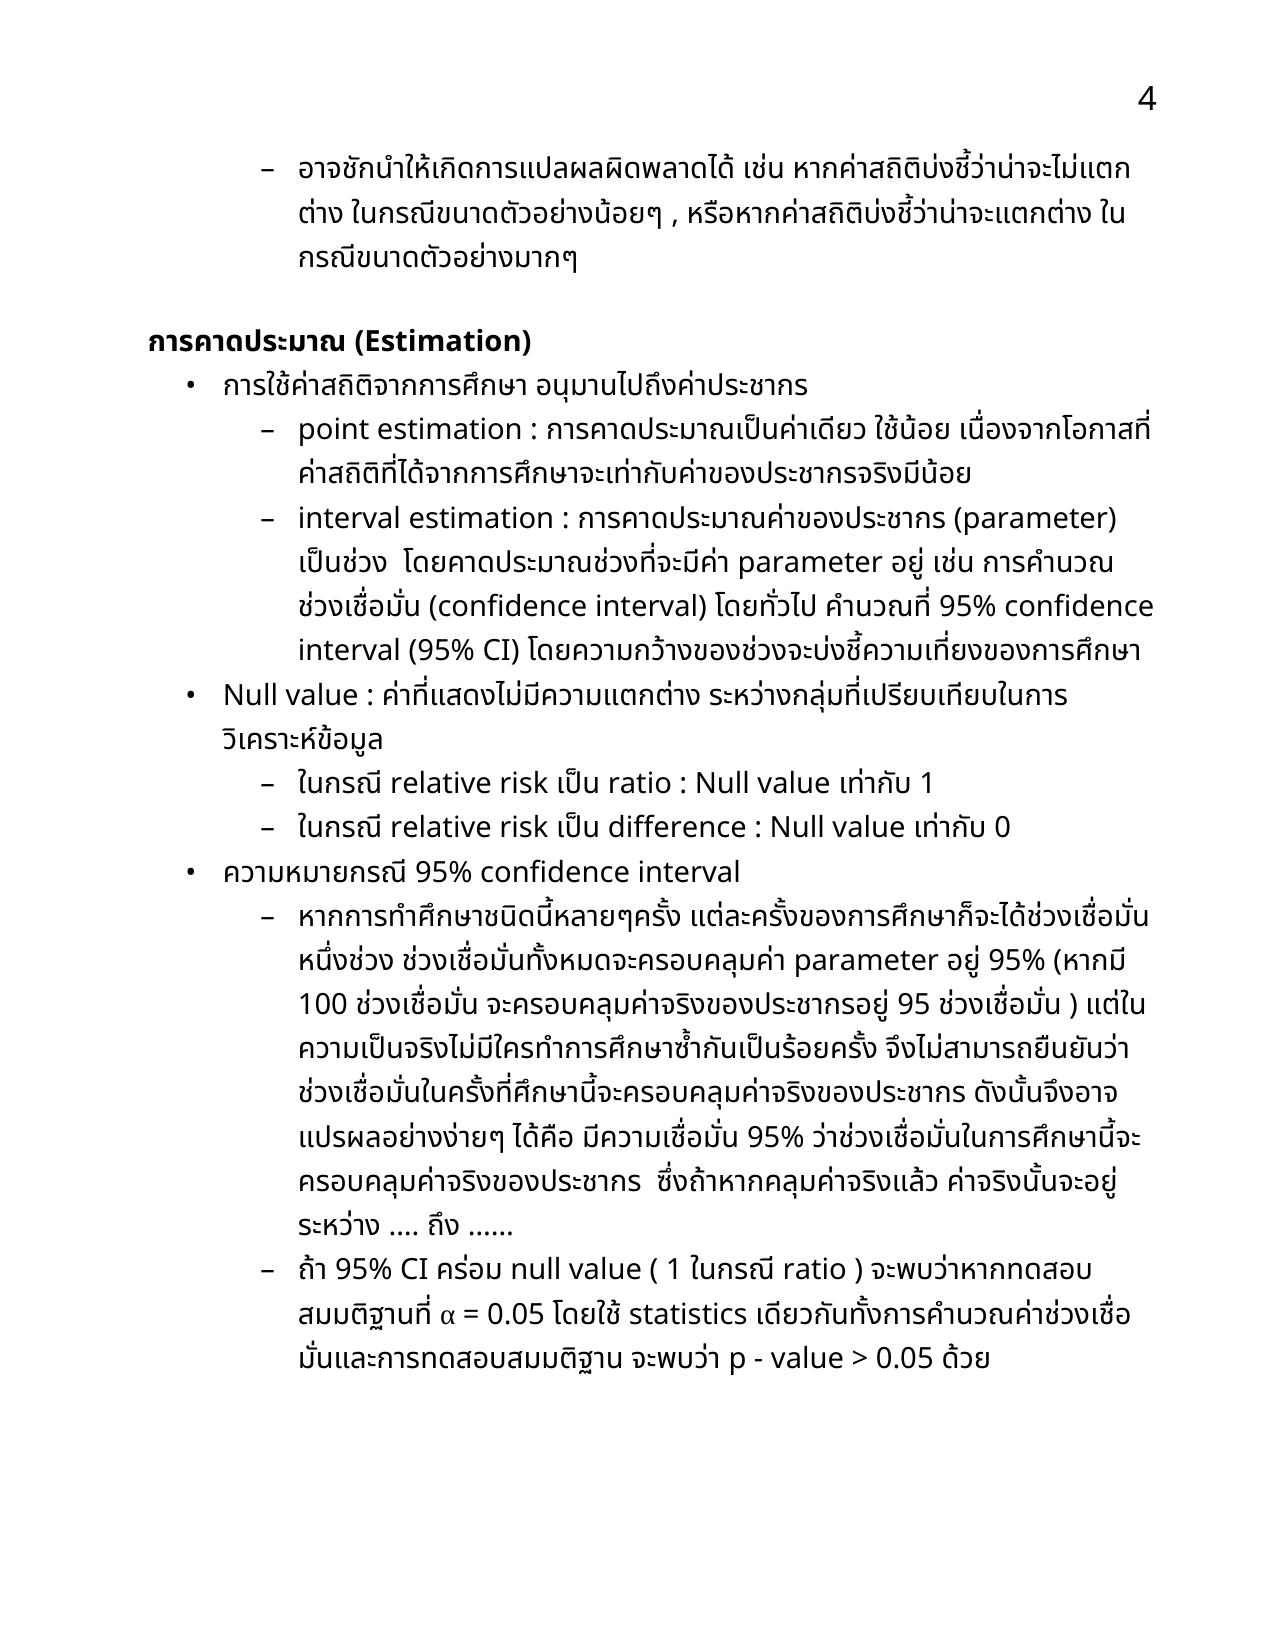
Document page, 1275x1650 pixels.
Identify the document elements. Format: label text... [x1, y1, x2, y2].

list ในกรณี relative risk เป็น difference : Null value เท่ากับ 0 [260, 807, 1157, 851]
list interval estimation : การคาดประมาณค่าของประชากร (parameter) เป็นช่วง โดยคาดประมาณช่วงที่จะมีค่า parameter อยู่ เช่น การคำนวณช่วงเชื่อมั่น (confidence interval) โดยทั่วไป คำนวณที่ 95% confidence interval (95% CI) โดยความกว้างของช่วงจะบ่งชี้ความเที่ยงของการศึกษา [260, 497, 1157, 674]
list ถ้า 95% CI คร่อม null value ( 1 ในกรณี ratio ) จะพบว่าหากทดสอบสมมติฐานที่ α = 0.05 โดยใช้ statistics เดียวกันทั้งการคำนวณค่าช่วงเชื่อมั่นและการทดสอบสมมติฐาน จะพบว่า p - value > 0.05 ด้วย [260, 1249, 1157, 1381]
list หากการทำศึกษาชนิดนี้หลายๆครั้ง แต่ละครั้งของการศึกษาก็จะได้ช่วงเชื่อมั่นหนึ่งช่วง ช่วงเชื่อมั่นทั้งหมดจะครอบคลุมค่า parameter อยู่ 95% (หากมี 100 ช่วงเชื่อมั่น จะครอบคลุมค่าจริงของประชากรอยู่ 95 ช่วงเชื่อมั่น ) แต่ในความเป็นจริงไม่มีใครทำการศึกษาซ้ำกันเป็นร้อยครั้ง จึงไม่สามารถยืนยันว่าช่วงเชื่อมั่นในครั้งที่ศึกษานี้จะครอบคลุมค่าจริงของประชากร ดังนั้นจึงอาจแปรผลอย่างง่ายๆ ได้คือ มีความเชื่อมั่น 95% ว่าช่วงเชื่อมั่นในการศึกษานี้จะครอบคลุมค่าจริงของประชากร ซึ่งถ้าหากคลุมค่าจริงแล้ว ค่าจริงนั้นจะอยู่ระหว่าง …. ถึง …… [260, 895, 1157, 1249]
list อาจชักนำให้เกิดการแปลผลผิดพลาดได้ เช่น หากค่าสถิติบ่งชี้ว่าน่าจะไม่แตกต่าง ในกรณีขนาดตัวอย่างน้อยๆ , หรือหากค่าสถิติบ่งชี้ว่าน่าจะแตกต่าง ในกรณีขนาดตัวอย่างมากๆ [260, 148, 1157, 280]
list การใช้ค่าสถิติจากการศึกษา อนุมานไปถึงค่าประชากร [185, 364, 1157, 408]
list Null value : ค่าที่แสดงไม่มีความแตกต่าง ระหว่างกลุ่มที่เปรียบเทียบในการวิเคราะห์ข้อมูล [185, 674, 1157, 762]
text การคาดประมาณ (Estimation) [148, 320, 1157, 364]
list ในกรณี relative risk เป็น ratio : Null value เท่ากับ 1 [260, 762, 1157, 807]
list point estimation : การคาดประมาณเป็นค่าเดียว ใช้น้อย เนื่องจากโอกาสที่ค่าสถิติที่ได้จากการศึกษาจะเท่ากับค่าของประชากรจริงมีน้อย [260, 408, 1157, 497]
list ความหมายกรณี 95% confidence interval [185, 851, 1157, 895]
